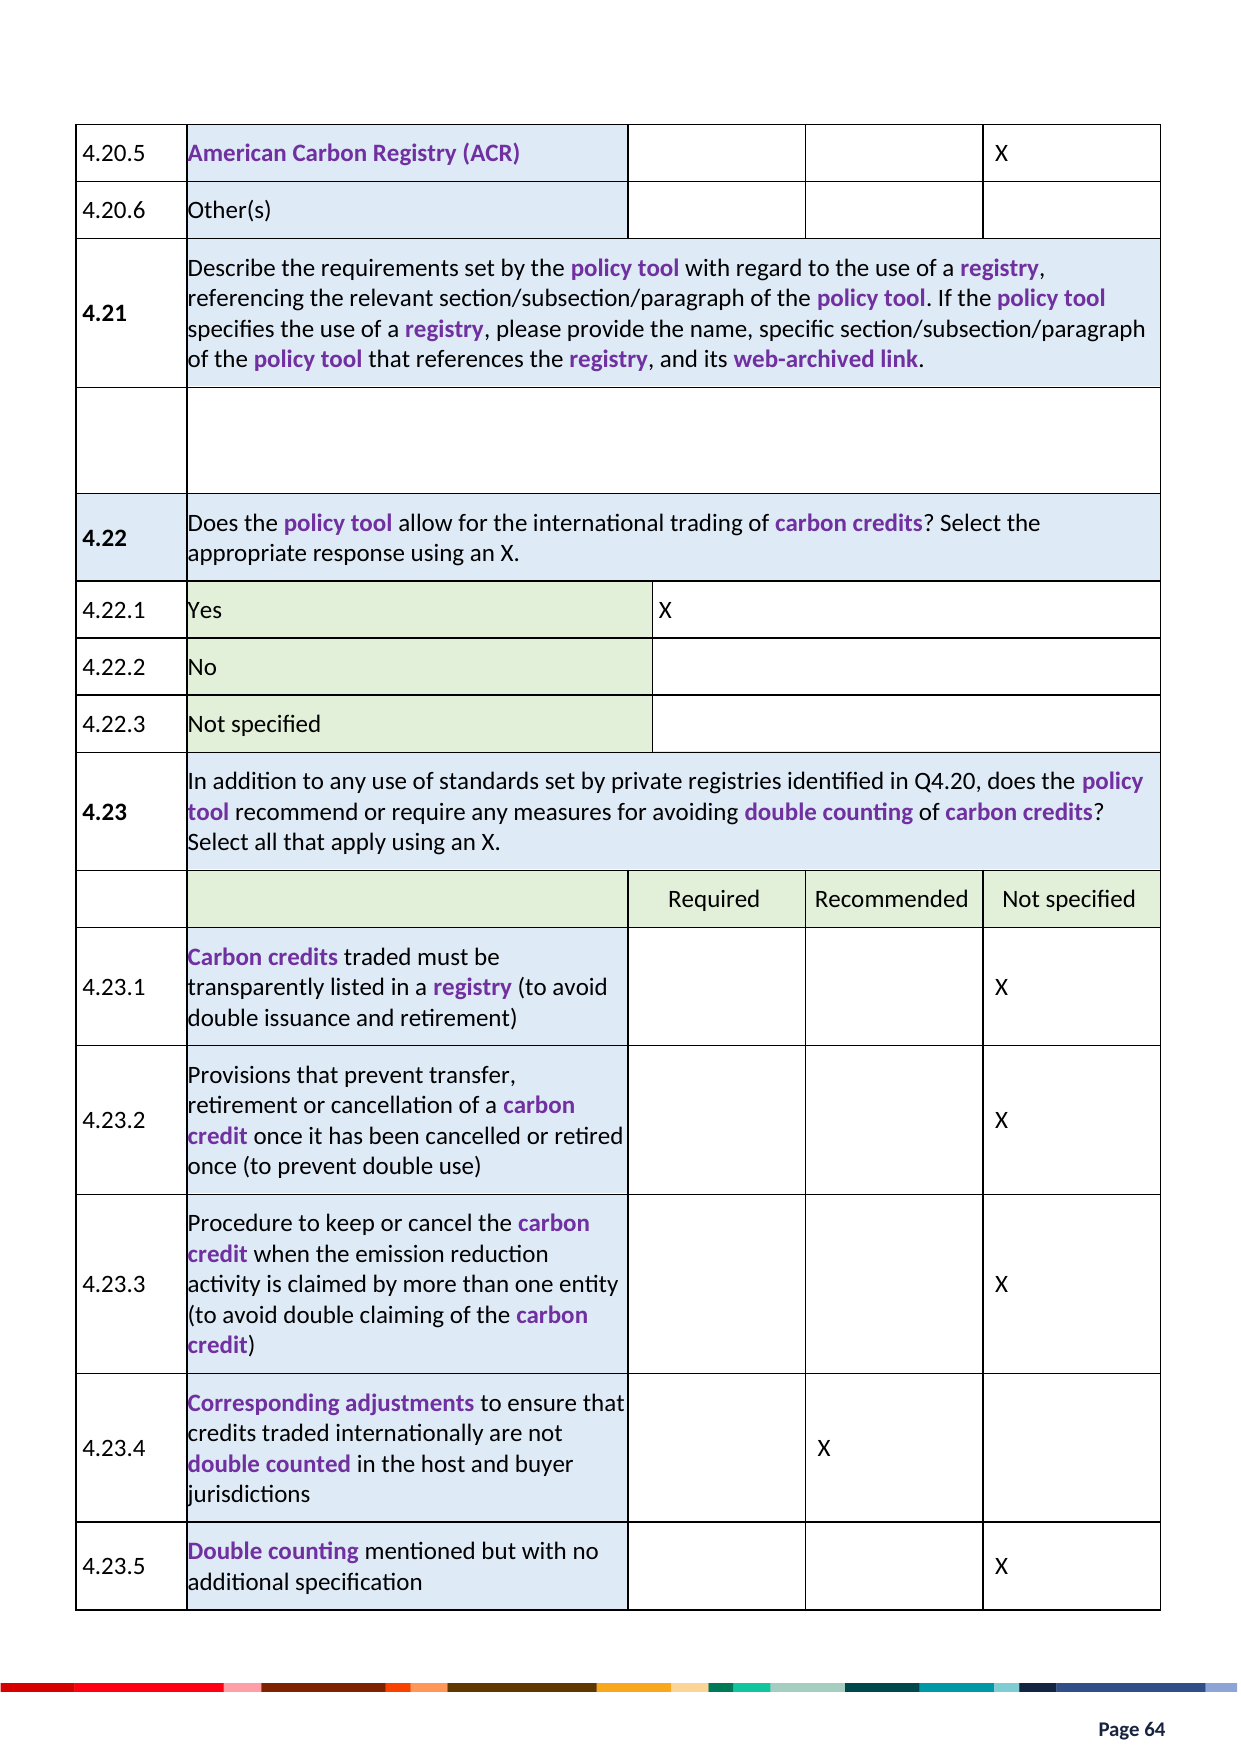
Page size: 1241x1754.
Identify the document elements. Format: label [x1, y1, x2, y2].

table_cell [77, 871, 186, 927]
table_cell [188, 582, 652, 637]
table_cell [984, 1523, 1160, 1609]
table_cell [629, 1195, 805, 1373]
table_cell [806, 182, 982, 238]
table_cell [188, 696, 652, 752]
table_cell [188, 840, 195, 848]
picture [0, 1683, 1236, 1692]
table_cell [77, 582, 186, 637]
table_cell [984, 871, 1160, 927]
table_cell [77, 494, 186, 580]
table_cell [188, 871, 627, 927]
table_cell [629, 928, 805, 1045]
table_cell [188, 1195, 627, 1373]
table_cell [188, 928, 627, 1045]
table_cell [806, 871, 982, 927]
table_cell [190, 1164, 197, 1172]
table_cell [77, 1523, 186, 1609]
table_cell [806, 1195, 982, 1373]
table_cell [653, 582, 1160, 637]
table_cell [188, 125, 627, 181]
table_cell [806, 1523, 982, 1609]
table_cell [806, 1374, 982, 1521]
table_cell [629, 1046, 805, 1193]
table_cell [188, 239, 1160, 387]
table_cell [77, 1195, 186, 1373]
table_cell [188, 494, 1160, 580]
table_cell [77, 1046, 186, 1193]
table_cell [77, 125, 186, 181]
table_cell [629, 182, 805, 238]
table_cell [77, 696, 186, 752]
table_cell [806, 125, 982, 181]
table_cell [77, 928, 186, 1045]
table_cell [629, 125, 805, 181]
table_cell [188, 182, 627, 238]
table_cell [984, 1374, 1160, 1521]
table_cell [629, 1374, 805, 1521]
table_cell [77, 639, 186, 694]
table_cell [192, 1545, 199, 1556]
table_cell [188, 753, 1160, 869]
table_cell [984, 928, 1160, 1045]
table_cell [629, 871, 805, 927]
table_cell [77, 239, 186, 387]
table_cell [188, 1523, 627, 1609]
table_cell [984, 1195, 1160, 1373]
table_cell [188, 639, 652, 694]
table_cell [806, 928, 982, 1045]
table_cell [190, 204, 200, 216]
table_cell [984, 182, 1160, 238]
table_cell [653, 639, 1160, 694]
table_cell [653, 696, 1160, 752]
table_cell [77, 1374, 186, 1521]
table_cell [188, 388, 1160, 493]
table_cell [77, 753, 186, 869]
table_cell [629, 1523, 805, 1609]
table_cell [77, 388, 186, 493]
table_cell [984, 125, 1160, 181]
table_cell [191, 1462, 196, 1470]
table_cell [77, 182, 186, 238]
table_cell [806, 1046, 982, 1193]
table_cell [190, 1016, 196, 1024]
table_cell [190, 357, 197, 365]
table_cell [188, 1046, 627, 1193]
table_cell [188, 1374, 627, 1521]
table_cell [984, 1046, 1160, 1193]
